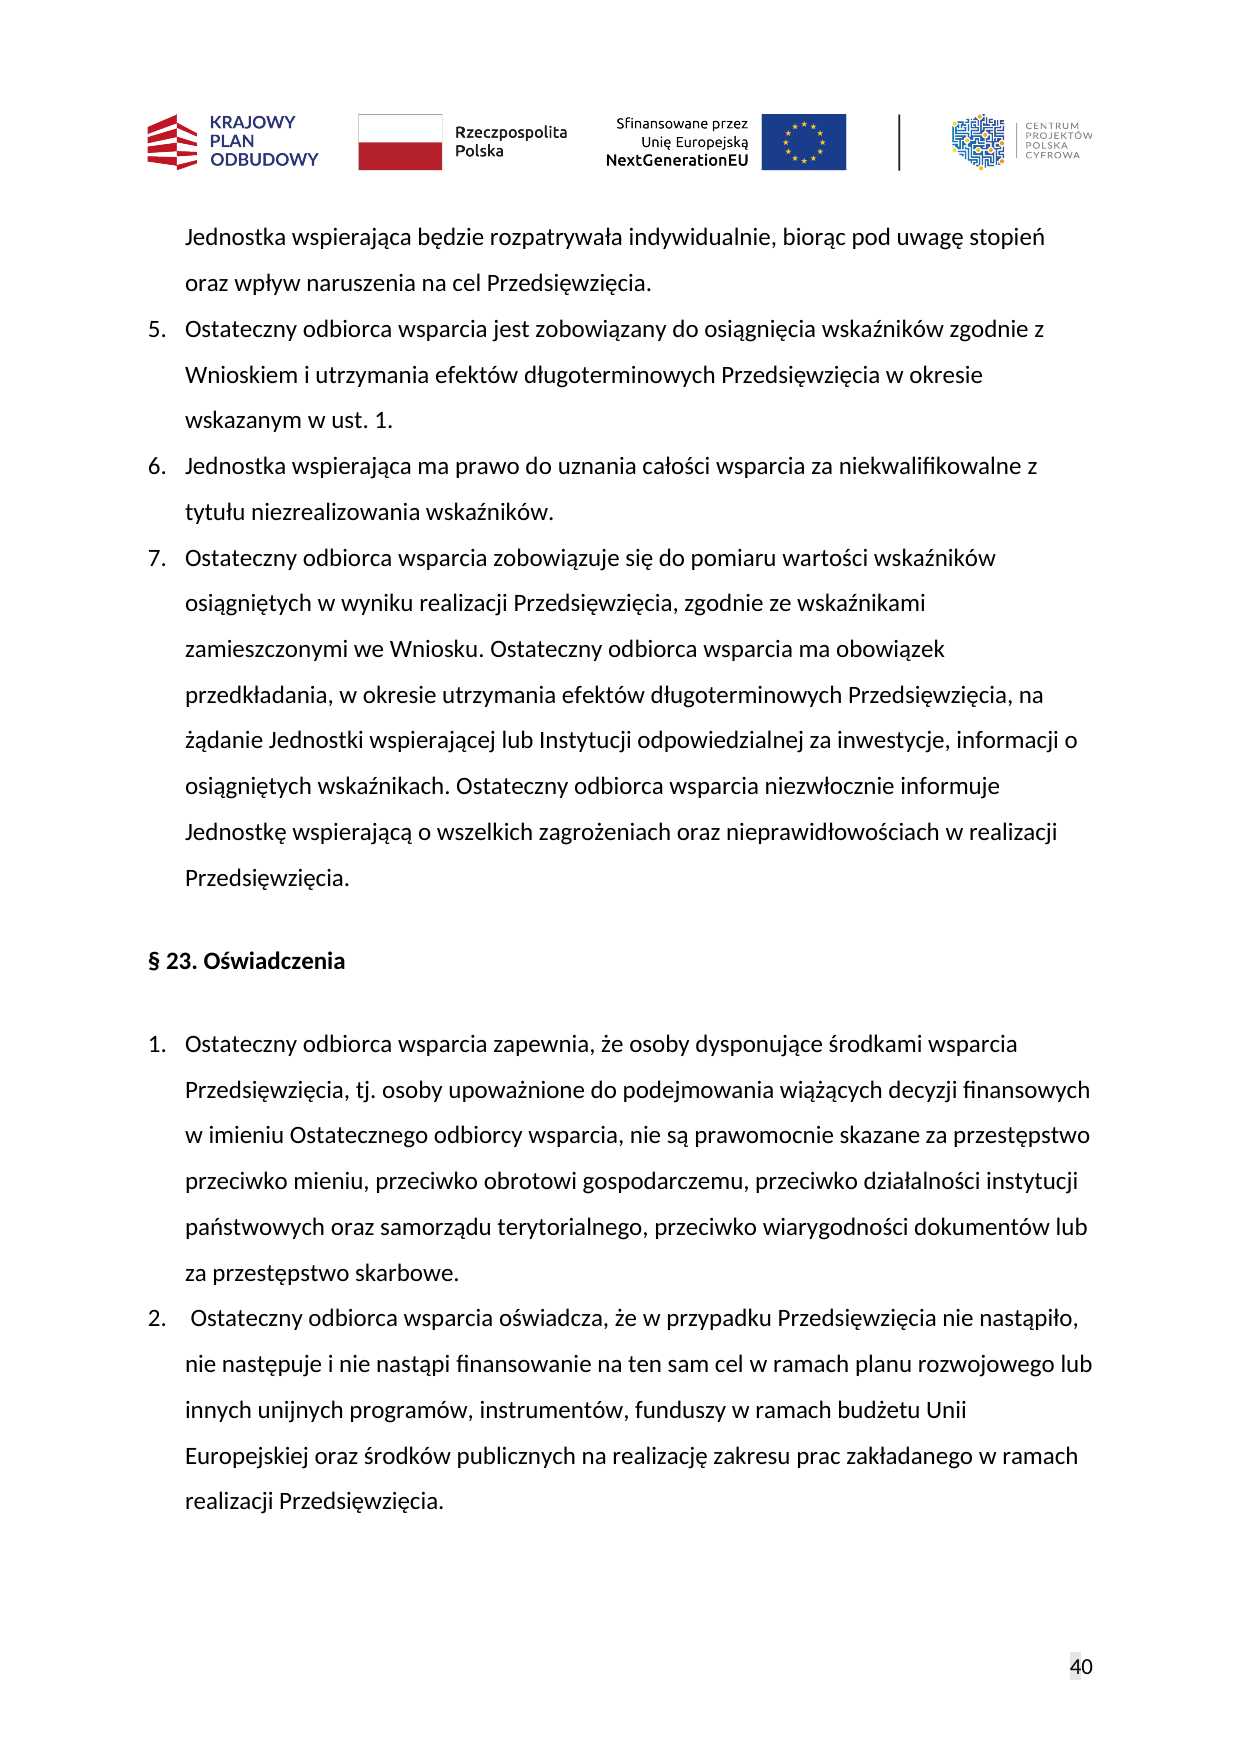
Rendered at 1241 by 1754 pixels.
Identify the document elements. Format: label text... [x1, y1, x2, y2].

list Ostateczny odbiorca wsparcia zapewnia, że osoby dysponujące środkami wsparcia Przedsięwzięcia, tj. osoby upoważnione do podejmowania wiążących decyzji finansowych w imieniu Ostatecznego odbiorcy wsparcia, nie są prawomocnie skazane za przestępstwo przeciwko mieniu, przeciwko obrotowi gospodarczemu, przeciwko działalności instytucji państwowych oraz samorządu terytorialnego, przeciwko wiarygodności dokumentów lub za przestępstwo skarbowe. [148, 1028, 1093, 1287]
list Ostateczny odbiorca wsparcia jest zobowiązany do osiągnięcia wskaźników zgodnie z Wnioskiem i utrzymania efektów długoterminowych Przedsięwzięcia w okresie wskazanym w ust. 1. [148, 313, 1093, 435]
list Ostateczny odbiorca wsparcia oświadcza, że w przypadku Przedsięwzięcia nie nastąpiło, nie następuje i nie nastąpi finansowanie na ten sam cel w ramach planu rozwojowego lub innych unijnych programów, instrumentów, funduszy w ramach budżetu Unii Europejskiej oraz środków publicznych na realizację zakresu prac zakładanego w ramach realizacji Przedsięwzięcia. [148, 1303, 1093, 1516]
subtitle § 23. Oświadczenia [148, 945, 1093, 976]
list Ostateczny odbiorca wsparcia zobowiązuje się do pomiaru wartości wskaźników osiągniętych w wyniku realizacji Przedsięwzięcia, zgodnie ze wskaźnikami zamieszczonymi we Wniosku. Ostateczny odbiorca wsparcia ma obowiązek przedkładania, w okresie utrzymania efektów długoterminowych Przedsięwzięcia, na żądanie Jednostki wspierającej lub Instytucji odpowiedzialnej za inwestycje, informacji o osiągniętych wskaźnikach. Ostateczny odbiorca wsparcia niezwłocznie informuje Jednostkę wspierającą o wszelkich zagrożeniach oraz nieprawidłowościach w realizacji Przedsięwzięcia. [148, 542, 1093, 892]
list Jednostka wspierająca ma prawo do uznania całości wsparcia za niekwalifikowalne z tytułu niezrealizowania wskaźników. [148, 450, 1093, 526]
picture [147, 114, 1093, 171]
